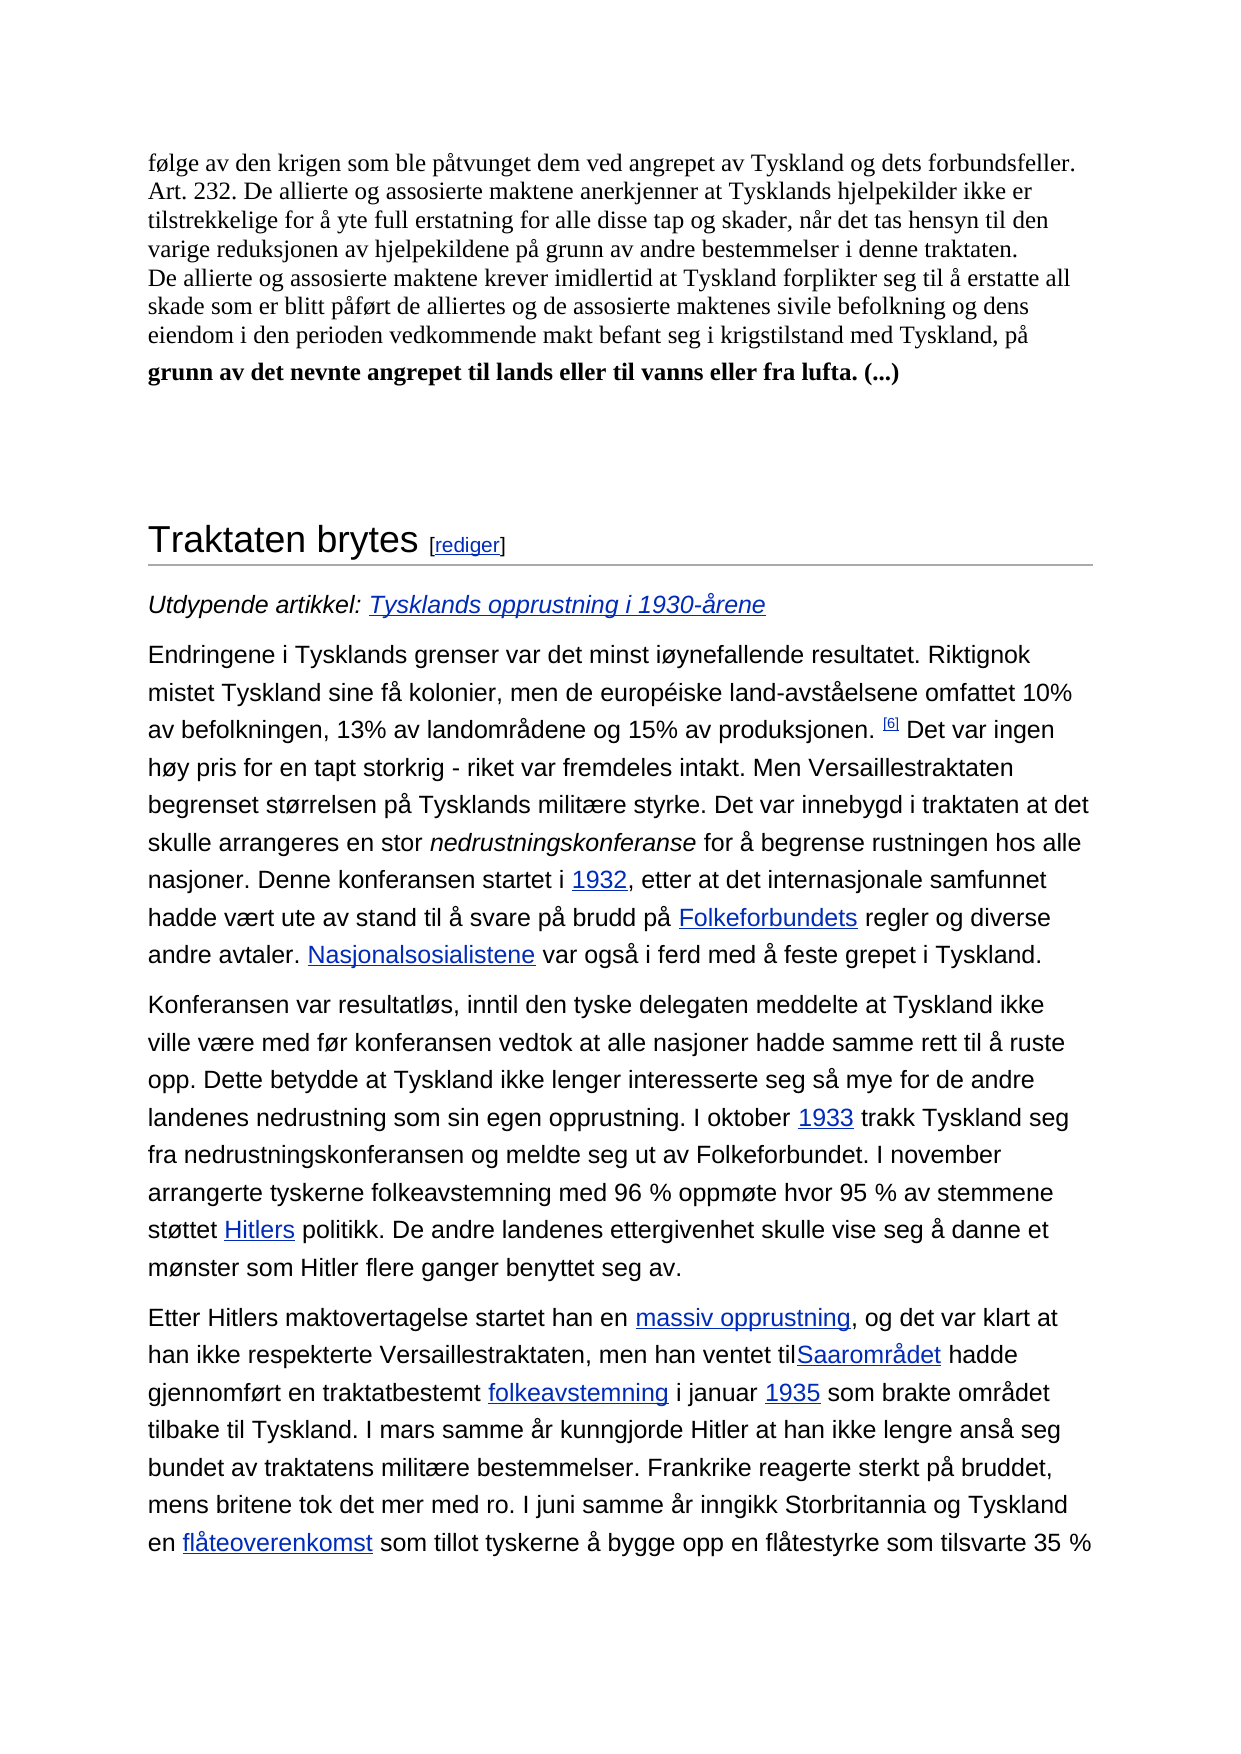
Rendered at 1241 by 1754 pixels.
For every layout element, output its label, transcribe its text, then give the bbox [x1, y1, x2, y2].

text Utdypende artikkel: Tysklands opprustning i 1930-årene [148, 581, 1093, 619]
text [148, 1294, 1093, 1556]
text følge av den krigen som ble påtvunget dem ved angrepet av Tyskland og dets forbundsfeller. [148, 148, 1093, 176]
text Konferansen var resultatløs, inntil den tyske delegaten meddelte at Tyskland ikke ville være med før konferansen vedtok at alle nasjoner hadde samme rett til å ruste opp. Dette betydde at Tyskland ikke lenger interesserte seg så mye for de andre landenes nedrustning som sin egen opprustning. I oktober 1933 trakk Tyskland seg fra nedrustningskonferansen og meldte seg ut av Folkeforbundet. I november arrangerte tyskerne folkeavstemning med 96 % oppmøte hvor 95 % av stemmene støttet Hitlers politikk. De andre landenes ettergivenhet skulle vise seg å danne et mønster som Hitler flere ganger benyttet seg av. [148, 981, 1093, 1281]
text tilstrekkelige for å yte full erstatning for alle disse tap og skader, når det tas hensyn til den [148, 205, 1093, 234]
text Endringene i Tysklands grenser var det minst iøynefallende resultatet. Riktignok mistet Tyskland sine få kolonier, men de européiske land-avståelsene omfattet 10% av befolkningen, 13% av landområdene og 15% av produksjonen. [6] Det var ingen høy pris for en tapt storkrig - riket var fremdeles intakt. Men Versaillestraktaten begrenset størrelsen på Tysklands militære styrke. Det var innebygd i traktaten at det skulle arrangeres en stor nedrustningskonferanse for å begrense rustningen hos alle nasjoner. Denne konferansen startet i 1932, etter at det internasjonale samfunnet hadde vært ute av stand til å svare på brudd på Folkeforbundets regler og diverse andre avtaler. Nasjonalsosialistene var også i ferd med å feste grepet i Tyskland. [148, 631, 1093, 969]
text eiendom i den perioden vedkommende makt befant seg i krigstilstand med Tyskland, på [148, 320, 1093, 349]
subtitle grunn av det nevnte angrepet til lands eller til vanns eller fra lufta. (...) [148, 349, 1093, 386]
text De allierte og assosierte maktene krever imidlertid at Tyskland forplikter seg til å erstatte all [148, 263, 1093, 291]
text Art. 232. De allierte og assosierte maktene anerkjenner at Tysklands hjelpekilder ikke er [148, 176, 1093, 205]
text skade som er blitt påført de alliertes og de assosierte maktenes sivile befolkning og dens [148, 291, 1093, 320]
text varige reduksjonen av hjelpekildene på grunn av andre bestemmelser i denne traktaten. [148, 234, 1093, 263]
subtitle Traktaten brytes [rediger] [148, 517, 1093, 564]
